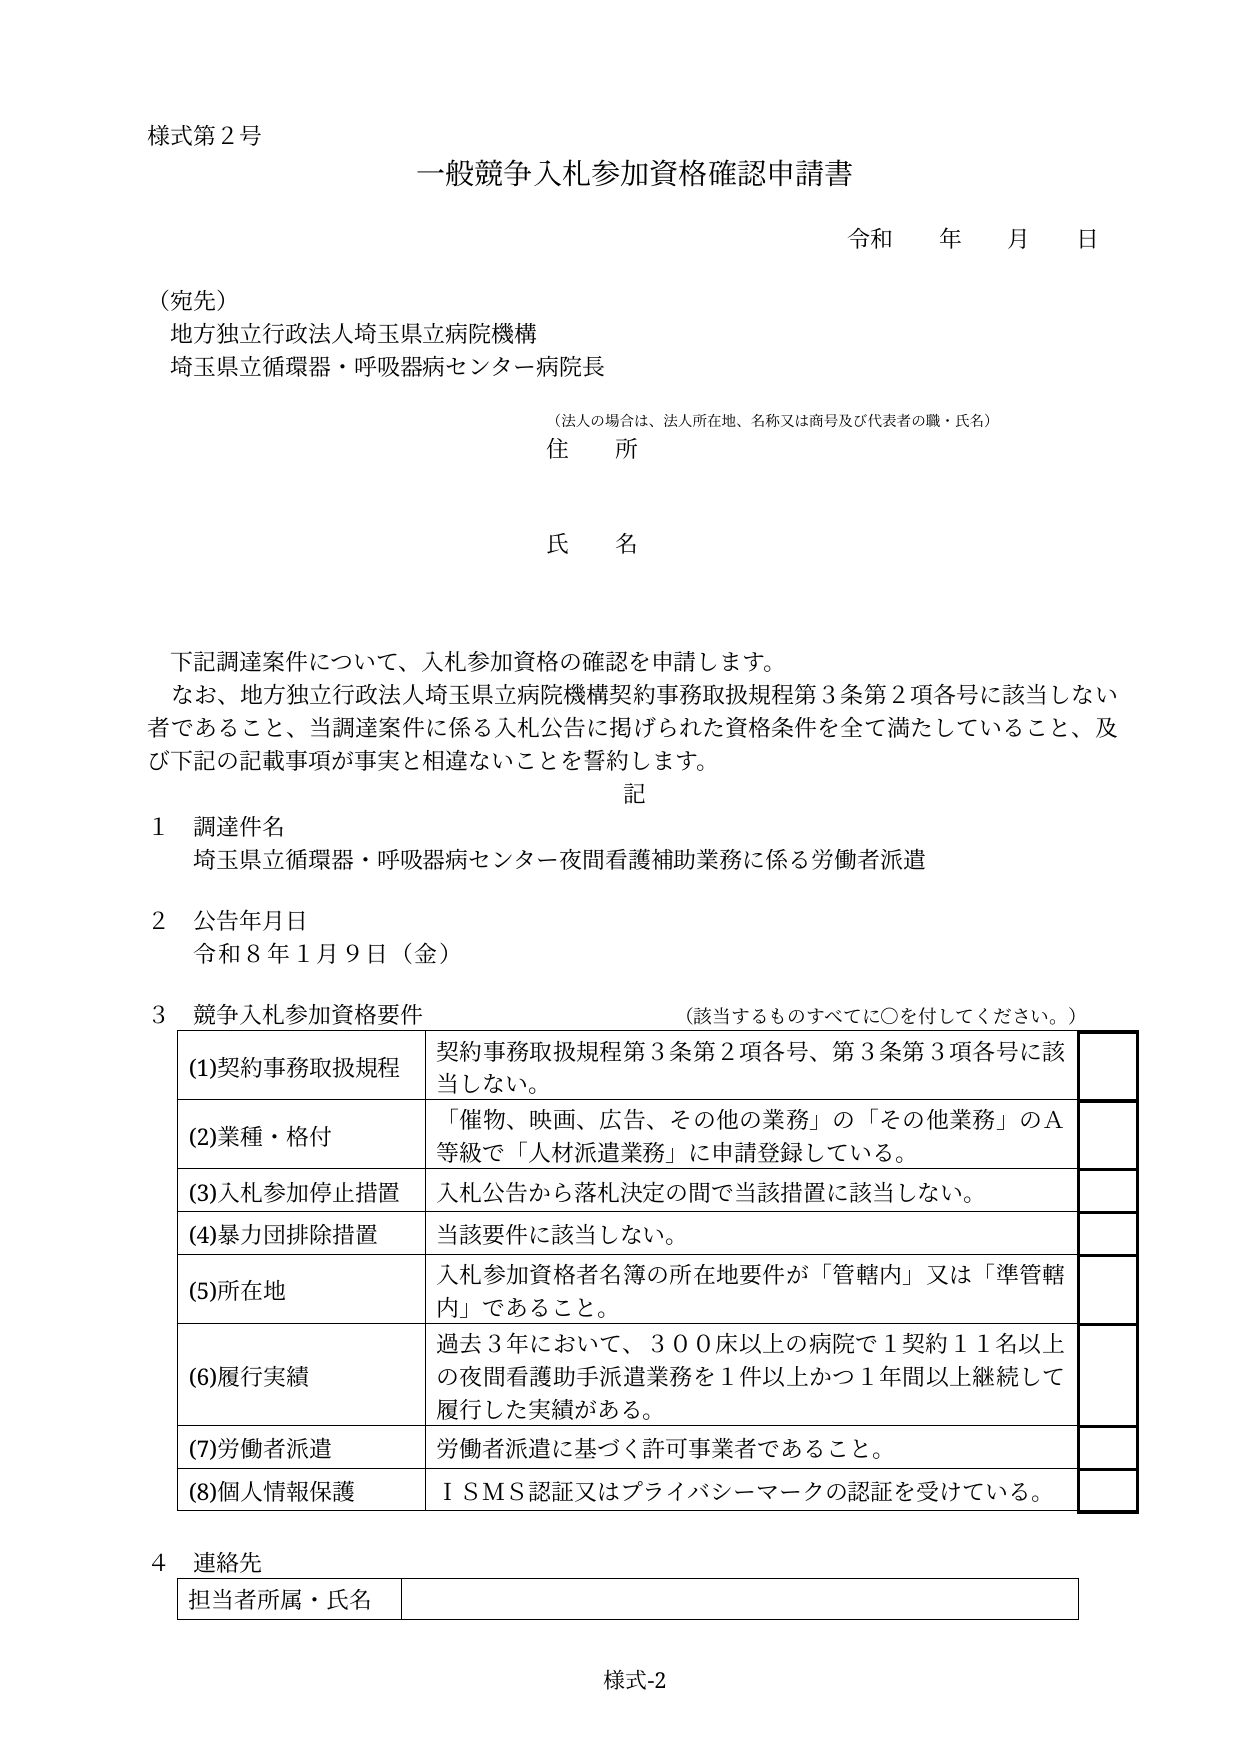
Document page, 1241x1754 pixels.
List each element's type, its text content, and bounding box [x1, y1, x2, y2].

table_header 担当者所属・氏名 [178, 1579, 401, 1619]
text なお、地方独立行政法人埼玉県立病院機構契約事務取扱規程第３条第２項各号に該当しない者であること、当調達案件に係る入札公告に掲げられた資格条件を全て満たしていること、及び下記の記載事項が事実と相違ないことを誓約します。 [148, 677, 1122, 776]
table_cell (2)業種・格付 [178, 1100, 425, 1168]
table_cell (6)履行実績 [178, 1324, 425, 1425]
text 記 [148, 776, 1122, 809]
table_cell [1080, 1428, 1136, 1468]
table_cell 労働者派遣に基づく許可事業者であること。 [426, 1426, 1077, 1468]
text １ 調達件名 [148, 809, 1122, 842]
table_header 契約事務取扱規程第３条第２項各号、第３条第３項各号に該当しない。 [426, 1031, 1077, 1099]
table_cell [1080, 1471, 1136, 1510]
text 埼玉県立循環器・呼吸器病センター夜間看護補助業務に係る労働者派遣 [148, 842, 1122, 875]
text 埼玉県立循環器・呼吸器病センター病院長 [148, 348, 1122, 381]
table_cell 入札公告から落札決定の間で当該措置に該当しない。 [426, 1169, 1077, 1211]
table_cell [1080, 1103, 1136, 1168]
table_cell (7)労働者派遣 [178, 1426, 425, 1468]
table_cell (8)個人情報保護 [178, 1469, 425, 1510]
text 一般競争入札参加資格確認申請書 [148, 151, 1122, 193]
text ３ 競争入札参加資格要件 （該当するものすべてに○を付してください。） [148, 997, 1122, 1030]
text 地方独立行政法人埼玉県立病院機構 [148, 316, 1122, 348]
table_cell (5)所在地 [178, 1255, 425, 1323]
table_cell 過去３年において、３００床以上の病院で１契約１１名以上の夜間看護助手派遣業務を１件以上かつ１年間以上継続して履行した実績がある。 [426, 1324, 1077, 1425]
text 様式第２号 [148, 118, 1122, 151]
table_cell 入札参加資格者名簿の所在地要件が「管轄内」又は「準管轄内」であること。 [426, 1255, 1077, 1323]
text 住 所 [546, 431, 1122, 464]
text ４ 連絡先 [148, 1545, 1122, 1578]
table_header [402, 1579, 1078, 1619]
text （法人の場合は、法人所在地、名称又は商号及び代表者の職・氏名） [546, 410, 1122, 431]
text （宛先） [148, 283, 1122, 316]
text 下記調達案件について、入札参加資格の確認を申請します。 [148, 644, 1122, 677]
text ２ 公告年月日 [148, 903, 1122, 936]
text 令和８年１月９日（金） [148, 936, 1122, 969]
table_cell 当該要件に該当しない。 [426, 1212, 1077, 1254]
table_cell ＩＳＭＳ認証又はプライバシーマークの認証を受けている。 [426, 1469, 1077, 1510]
table_cell [1080, 1326, 1136, 1425]
table_cell (3)入札参加停止措置 [178, 1169, 425, 1211]
table_cell 「催物、映画、広告、その他の業務」の「その他業務」のＡ等級で「人材派遣業務」に申請登録している。 [426, 1100, 1077, 1168]
table_header (1)契約事務取扱規程 [178, 1031, 425, 1099]
table_cell (4)暴力団排除措置 [178, 1212, 425, 1254]
text 令和 年 月 日 [148, 221, 1099, 254]
text 氏 名 [546, 526, 1122, 559]
table_header [1080, 1034, 1136, 1099]
table_cell [1080, 1257, 1136, 1323]
table_cell [1080, 1171, 1136, 1211]
table_cell [1080, 1214, 1136, 1254]
